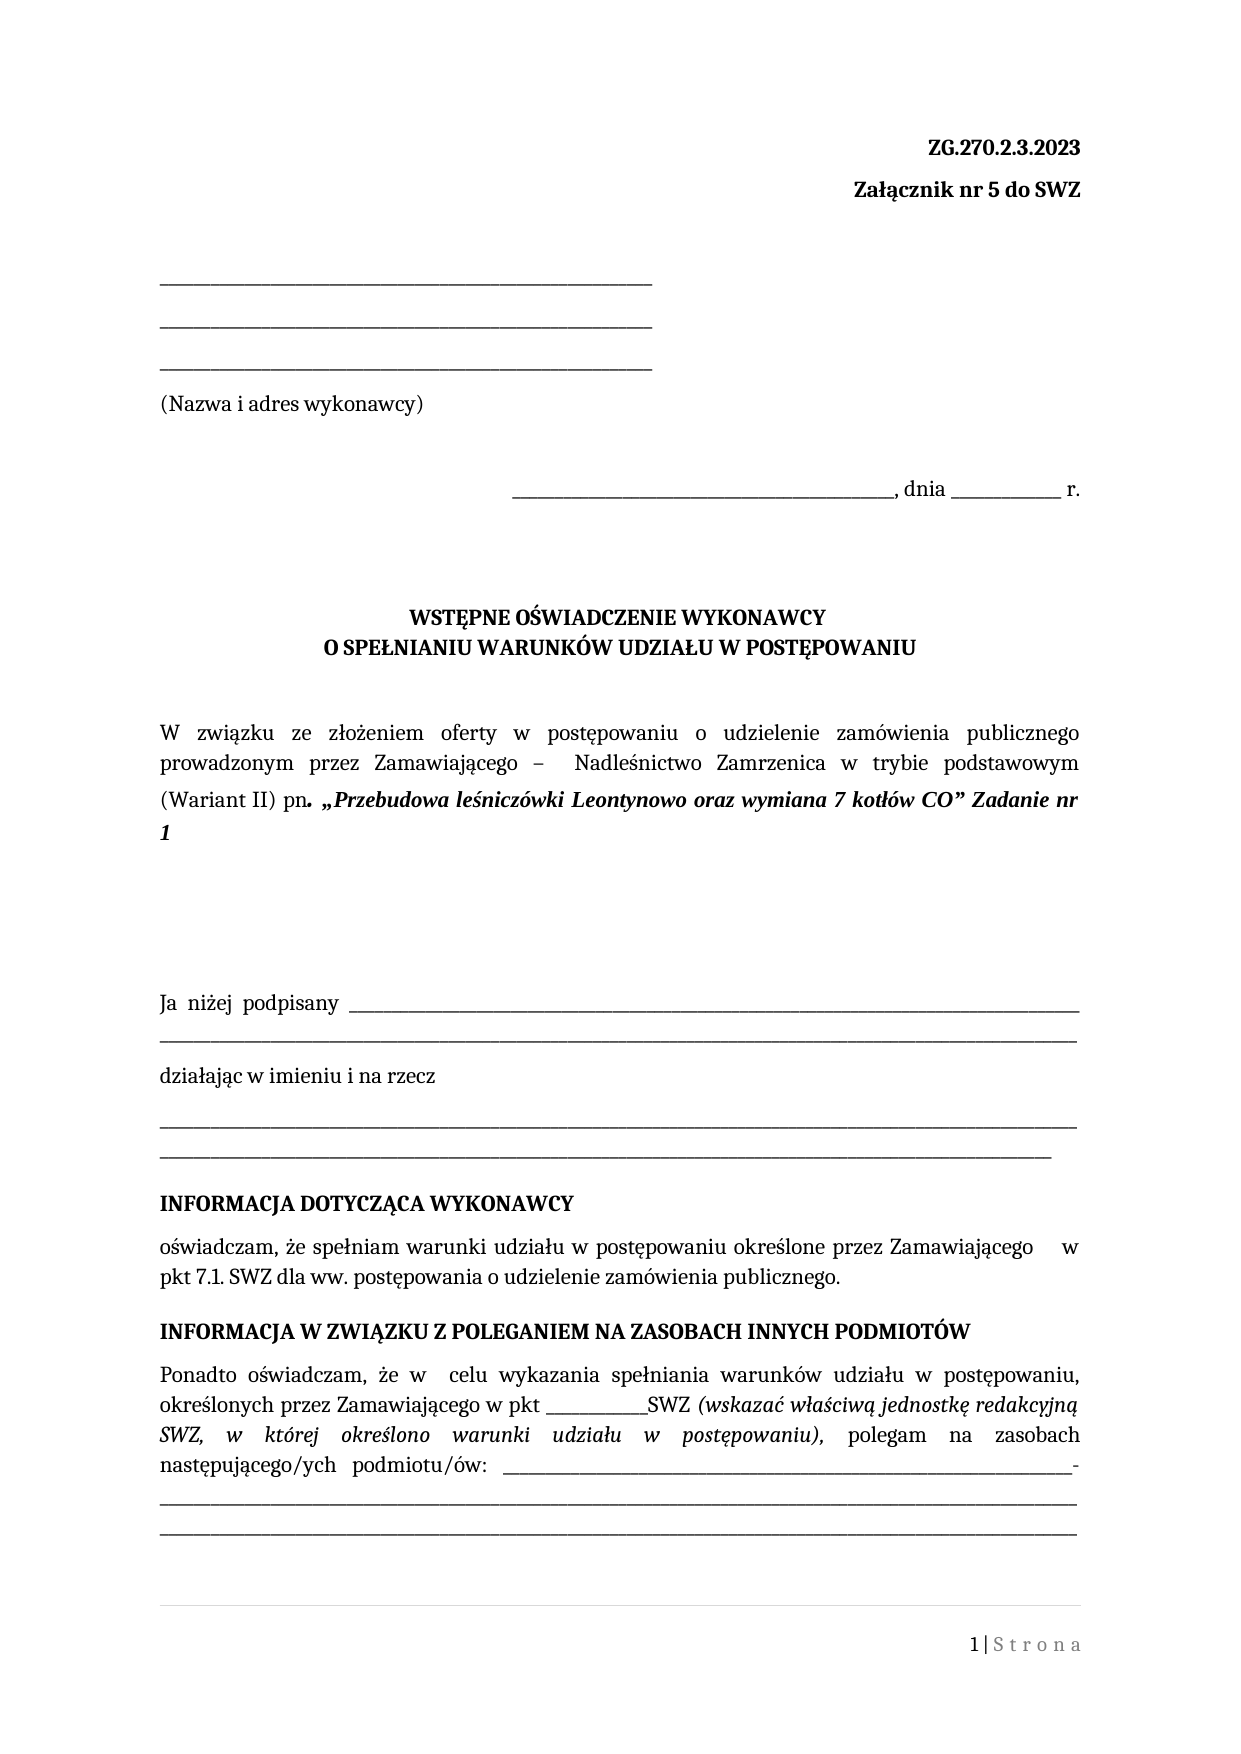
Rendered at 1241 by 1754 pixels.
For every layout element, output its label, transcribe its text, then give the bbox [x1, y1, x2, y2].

text _____________________________________________________________________________________________________________________________________________________________________________________________________________________ [159, 1105, 1081, 1162]
text Ponadto oświadczam, że w celu wykazania spełniania warunków udziału w postępowaniu, określonych przez Zamawiającego w pkt ____________SWZ (wskazać właściwą jednostkę redakcyjną SWZ, w której określono warunki udziału w postępowaniu), polegam na zasobach następującego/ych podmiotu/ów: ___________________________________________________________________- ____________________________________________________________________________________________________________ [159, 1362, 1081, 1509]
text _____________________________________________, dnia _____________ r. [159, 476, 1081, 502]
text INFORMACJA DOTYCZĄCA WYKONAWCY [159, 1191, 1081, 1217]
text __________________________________________________________ [159, 348, 1081, 374]
text ____________________________________________________________________________________________________________ [159, 1513, 1081, 1539]
text __________________________________________________________ [159, 263, 1081, 289]
text (Nazwa i adres wykonawcy) [159, 391, 1081, 417]
text W związku ze złożeniem oferty w postępowaniu o udzielenie zamówienia publicznego prowadzonym przez Zamawiającego – Nadleśnictwo Zamrzenica w trybie podstawowym (Wariant II) pn. „Przebudowa leśniczówki Leontynowo oraz wymiana 7 kotłów CO” Zadanie nr 1 [159, 720, 1081, 845]
text __________________________________________________________ [159, 305, 1081, 332]
text Załącznik nr 5 do SWZ [159, 177, 1081, 203]
text ZG.270.2.3.2023 [159, 134, 1081, 161]
text WSTĘPNE OŚWIADCZENIE WYKONAWCY O SPEŁNIANIU WARUNKÓW UDZIAŁU W POSTĘPOWANIU [159, 604, 1081, 661]
text Ja niżej podpisany ______________________________________________________________________________________ ____________________________________________________________________________________________________________ [159, 990, 1081, 1046]
text działając w imieniu i na rzecz [159, 1063, 1081, 1089]
text oświadczam, że spełniam warunki udziału w postępowaniu określone przez Zamawiającego w pkt 7.1. SWZ dla ww. postępowania o udzielenie zamówienia publicznego. [159, 1233, 1081, 1290]
text INFORMACJA W ZWIĄZKU Z POLEGANIEM NA ZASOBACH INNYCH PODMIOTÓW [159, 1319, 1081, 1345]
